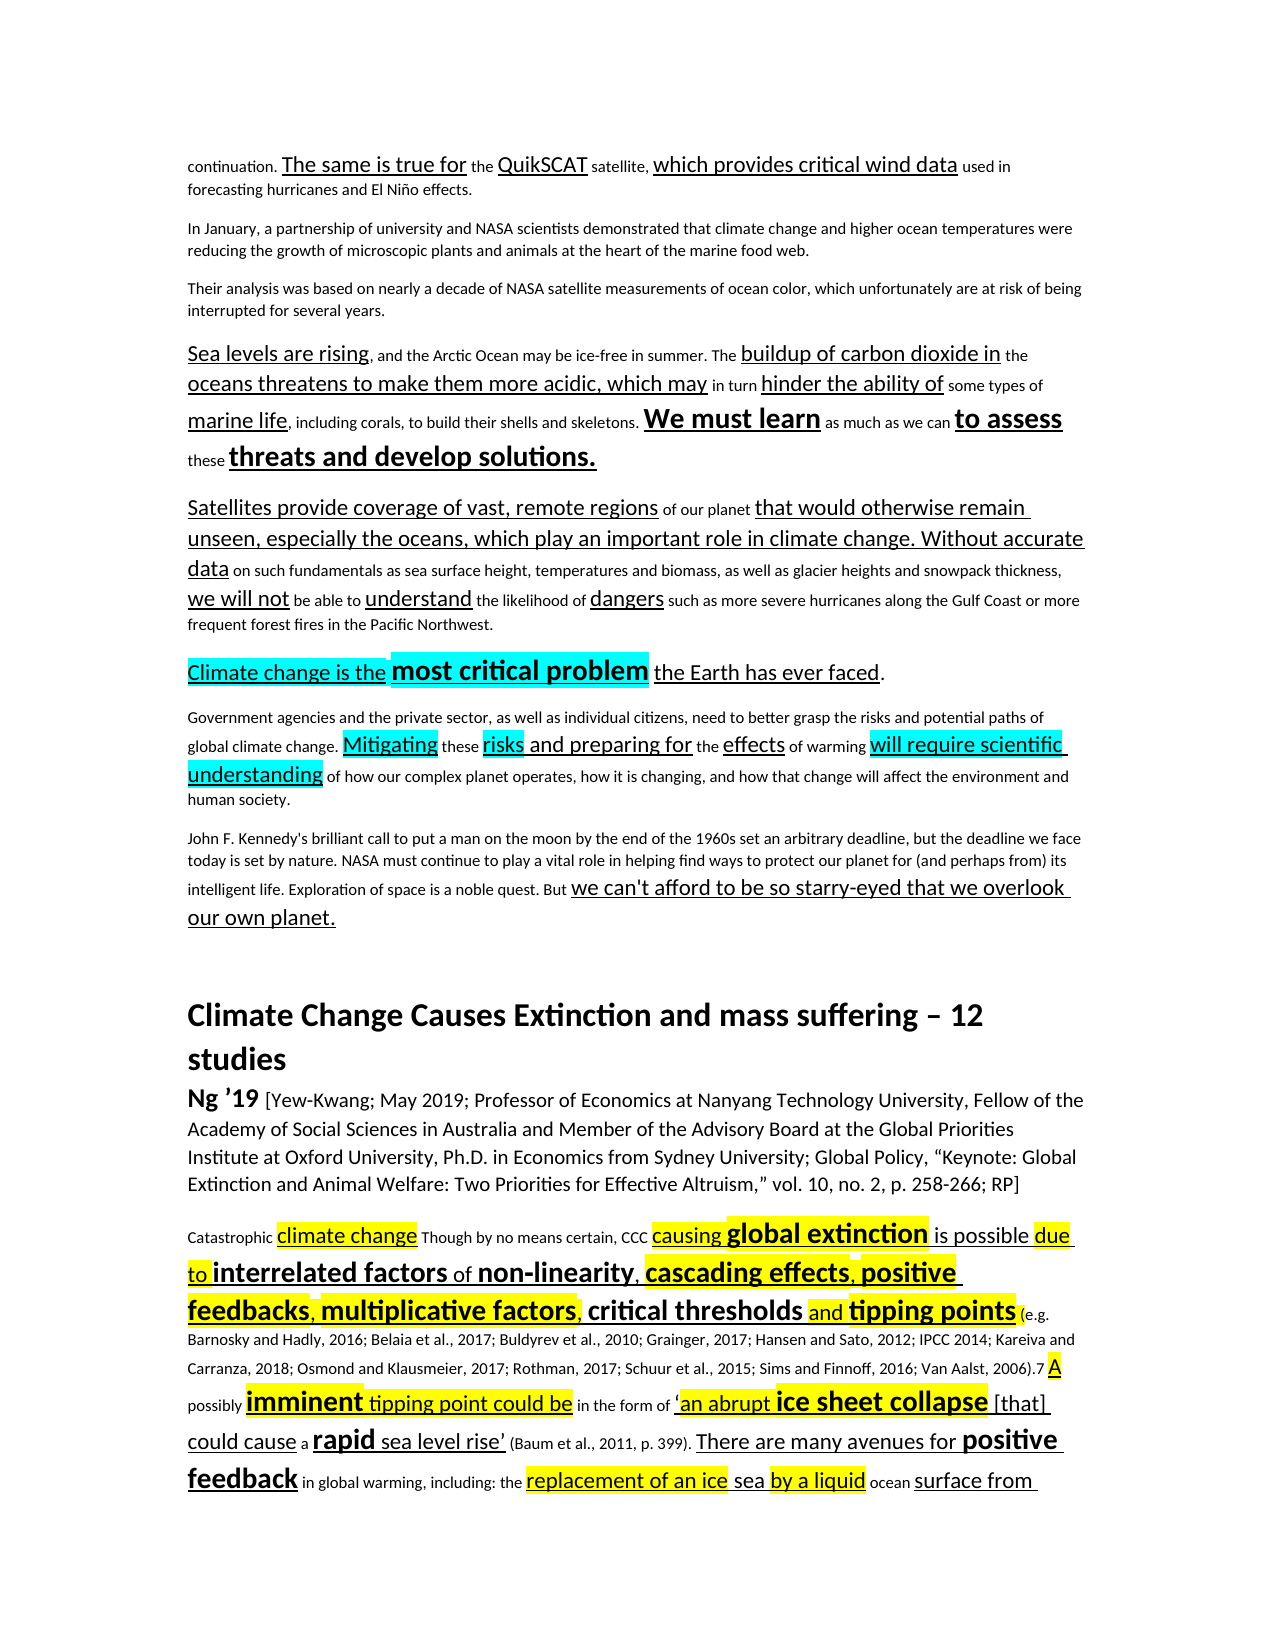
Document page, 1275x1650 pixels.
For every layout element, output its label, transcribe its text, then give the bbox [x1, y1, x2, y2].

text Climate change is the most critical problem the Earth has ever faced. [187, 652, 391, 682]
subtitle Climate Change Causes Extinction and mass suffering – 12 studies [187, 994, 1087, 1078]
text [187, 1216, 1087, 1495]
text John F. Kennedy's brilliant call to put a man on the moon by the end of the 1960s set an arbitrary deadline, but the deadline we face today is set by nature. NASA must continue to play a vital role in helping find ways to protect our planet for (and perhaps from) its intelligent life. Exploration of space is a noble quest. But we can't afford to be so starry-eyed that we overlook our own planet. [187, 828, 1087, 931]
text In January, a partnership of university and NASA scientists demonstrated that climate change and higher ocean temperatures were reducing the growth of microscopic plants and animals at the heart of the marine food web. [187, 218, 1087, 260]
text Their analysis was based on nearly a decade of NASA satellite measurements of ocean color, which unfortunately are at risk of being interrupted for several years. [187, 278, 1087, 321]
text Climate change is the most critical problem the Earth has ever faced. [649, 652, 1087, 688]
text Satellites provide coverage of vast, remote regions of our planet that would otherwise remain unseen, especially the oceans, which play an important role in climate change. Without accurate data on such fundamentals as sea surface height, temperatures and biomass, as well as glacier heights and snowpack thickness, we will not be able to understand the likelihood of dangers such as more severe hurricanes along the Gulf Coast or more frequent forest fires in the Pacific Northwest. [187, 493, 1087, 634]
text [187, 150, 1087, 200]
text Government agencies and the private sector, as well as individual citizens, need to better grasp the risks and potential paths of global climate change. Mitigating these risks and preparing for the effects of warming will require scientific understanding of how our complex planet operates, how it is changing, and how that change will affect the environment and human society. [187, 707, 1087, 810]
text Sea levels are rising, and the Arctic Ocean may be ice-free in summer. The buildup of carbon dioxide in the oceans threatens to make them more acidic, which may in turn hinder the ability of some types of marine life, including corals, to build their shells and skeletons. We must learn as much as we can to assess these threats and develop solutions. [187, 339, 1087, 474]
text Ng ’19 [Yew-Kwang; May 2019; Professor of Economics at Nanyang Technology University, Fellow of the Academy of Social Sciences in Australia and Member of the Advisory Board at the Global Priorities Institute at Oxford University, Ph.D. in Economics from Sydney University; Global Policy, “Keynote: Global Extinction and Animal Welfare: Two Priorities for Effective Altruism,” vol. 10, no. 2, p. 258-266; RP] [187, 1082, 1087, 1197]
